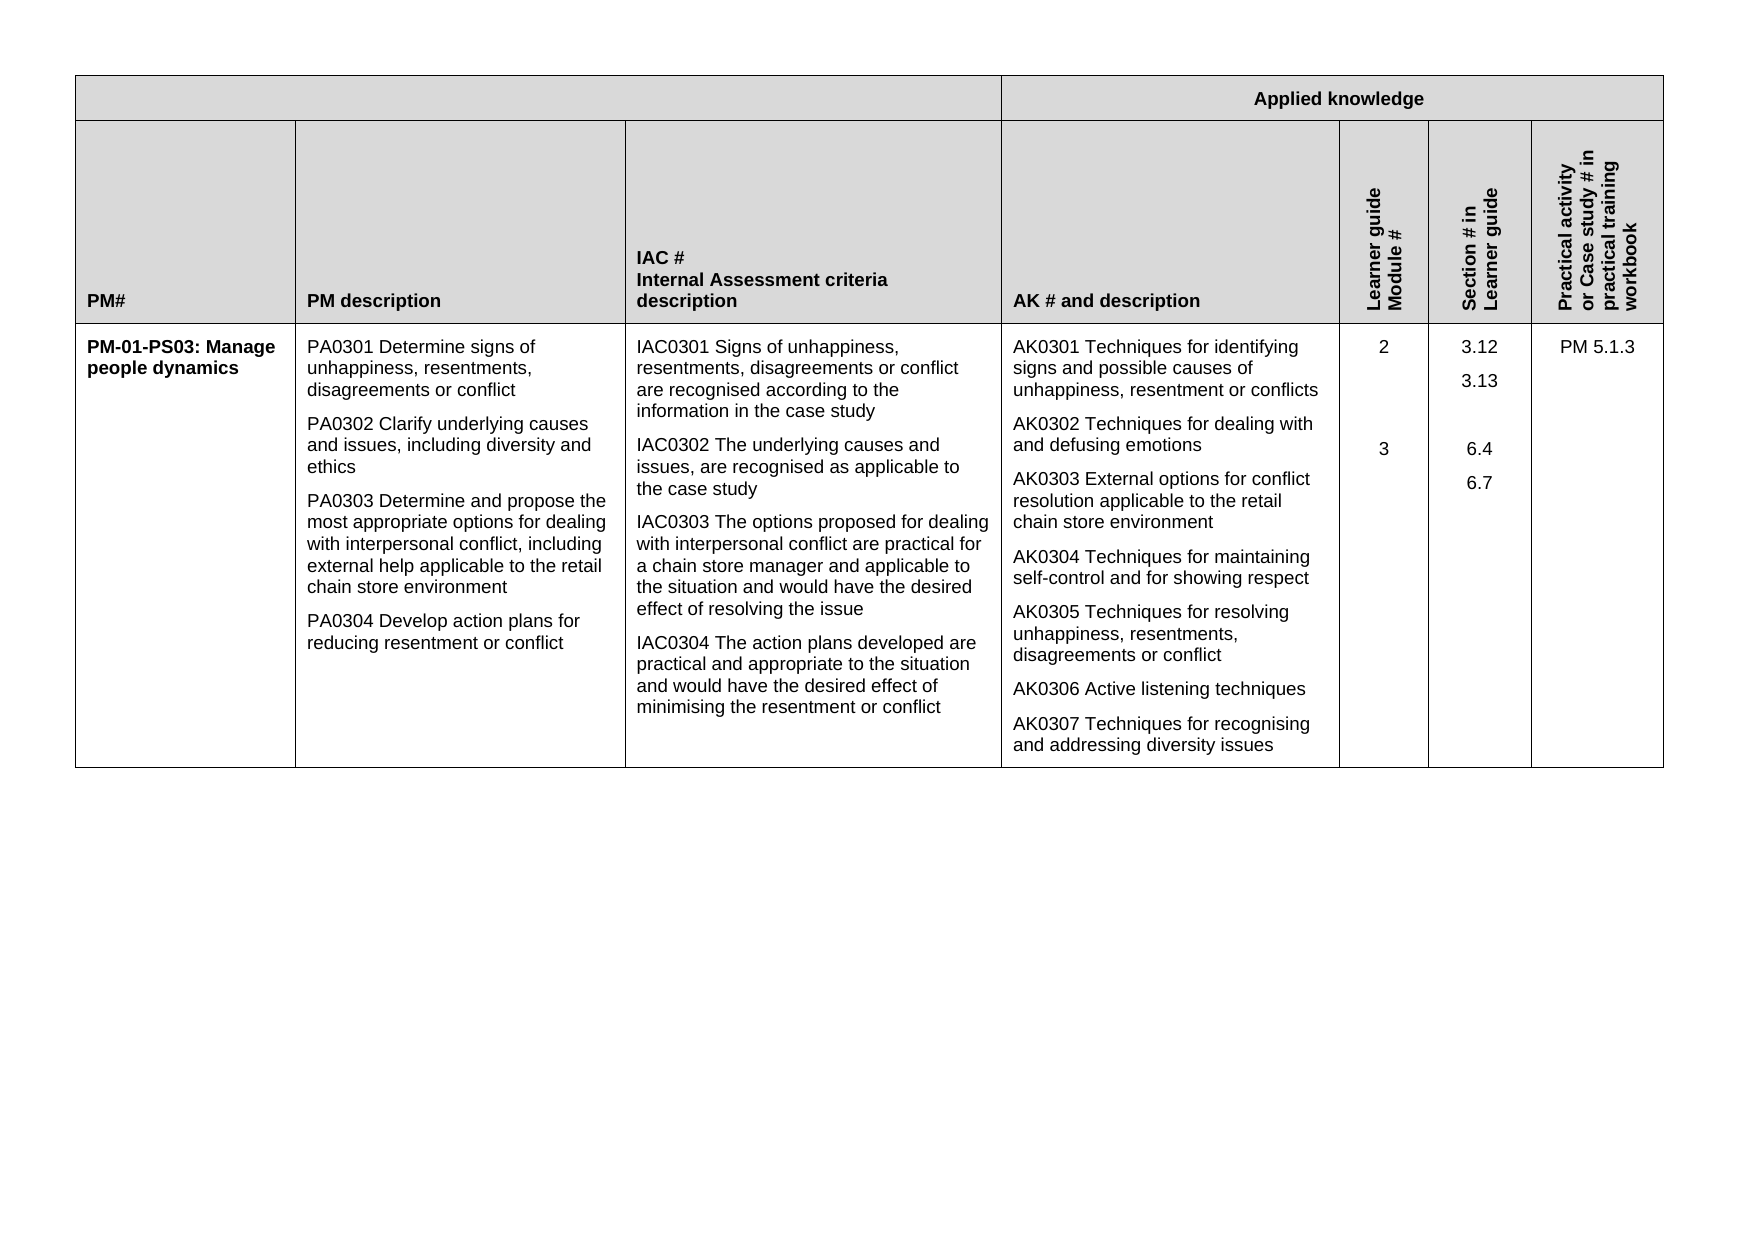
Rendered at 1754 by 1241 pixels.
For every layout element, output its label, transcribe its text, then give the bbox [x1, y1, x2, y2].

table_cell 3.12 3.13 6.4 6.7 [1429, 324, 1531, 767]
table_cell PM 5.1.3 [1532, 324, 1663, 767]
table_cell Practical activity or Case study # in practical training workbook [1532, 121, 1663, 323]
table_cell 2 3 [1340, 324, 1428, 767]
table_cell PM description [296, 121, 625, 323]
table_cell IAC # Internal Assessment criteria description [626, 121, 1001, 323]
table_header [76, 76, 1001, 120]
table_cell AK0301 Techniques for identifying signs and possible causes of unhappiness, resentment or conflicts AK0302 Techniques for dealing with and defusing emotions AK0303 External options for conflict resolution applicable to the retail chain store environment AK0304 Techniques for maintaining self-control and for showing respect AK0305 Techniques for resolving unhappiness, resentments, disagreements or conflict AK0306 Active listening techniques AK0307 Techniques for recognising and addressing diversity issues [1002, 324, 1339, 767]
table_header Applied knowledge [1002, 76, 1663, 120]
table_cell IAC0301 Signs of unhappiness, resentments, disagreements or conflict are recognised according to the information in the case study IAC0302 The underlying causes and issues, are recognised as applicable to the case study IAC0303 The options proposed for dealing with interpersonal conflict are practical for a chain store manager and applicable to the situation and would have the desired effect of resolving the issue IAC0304 The action plans developed are practical and appropriate to the situation and would have the desired effect of minimising the resentment or conflict [626, 324, 1001, 767]
table_cell PA0301 Determine signs of unhappiness, resentments, disagreements or conflict PA0302 Clarify underlying causes and issues, including diversity and ethics PA0303 Determine and propose the most appropriate options for dealing with interpersonal conflict, including external help applicable to the retail chain store environment PA0304 Develop action plans for reducing resentment or conflict [296, 324, 625, 767]
table_cell PM-01-PS03: Manage people dynamics [76, 324, 295, 767]
table_cell Learner guide Module # [1340, 121, 1428, 323]
table_cell AK # and description [1002, 121, 1339, 323]
table_cell Section # in Learner guide [1429, 121, 1531, 323]
table_cell PM# [76, 121, 295, 323]
